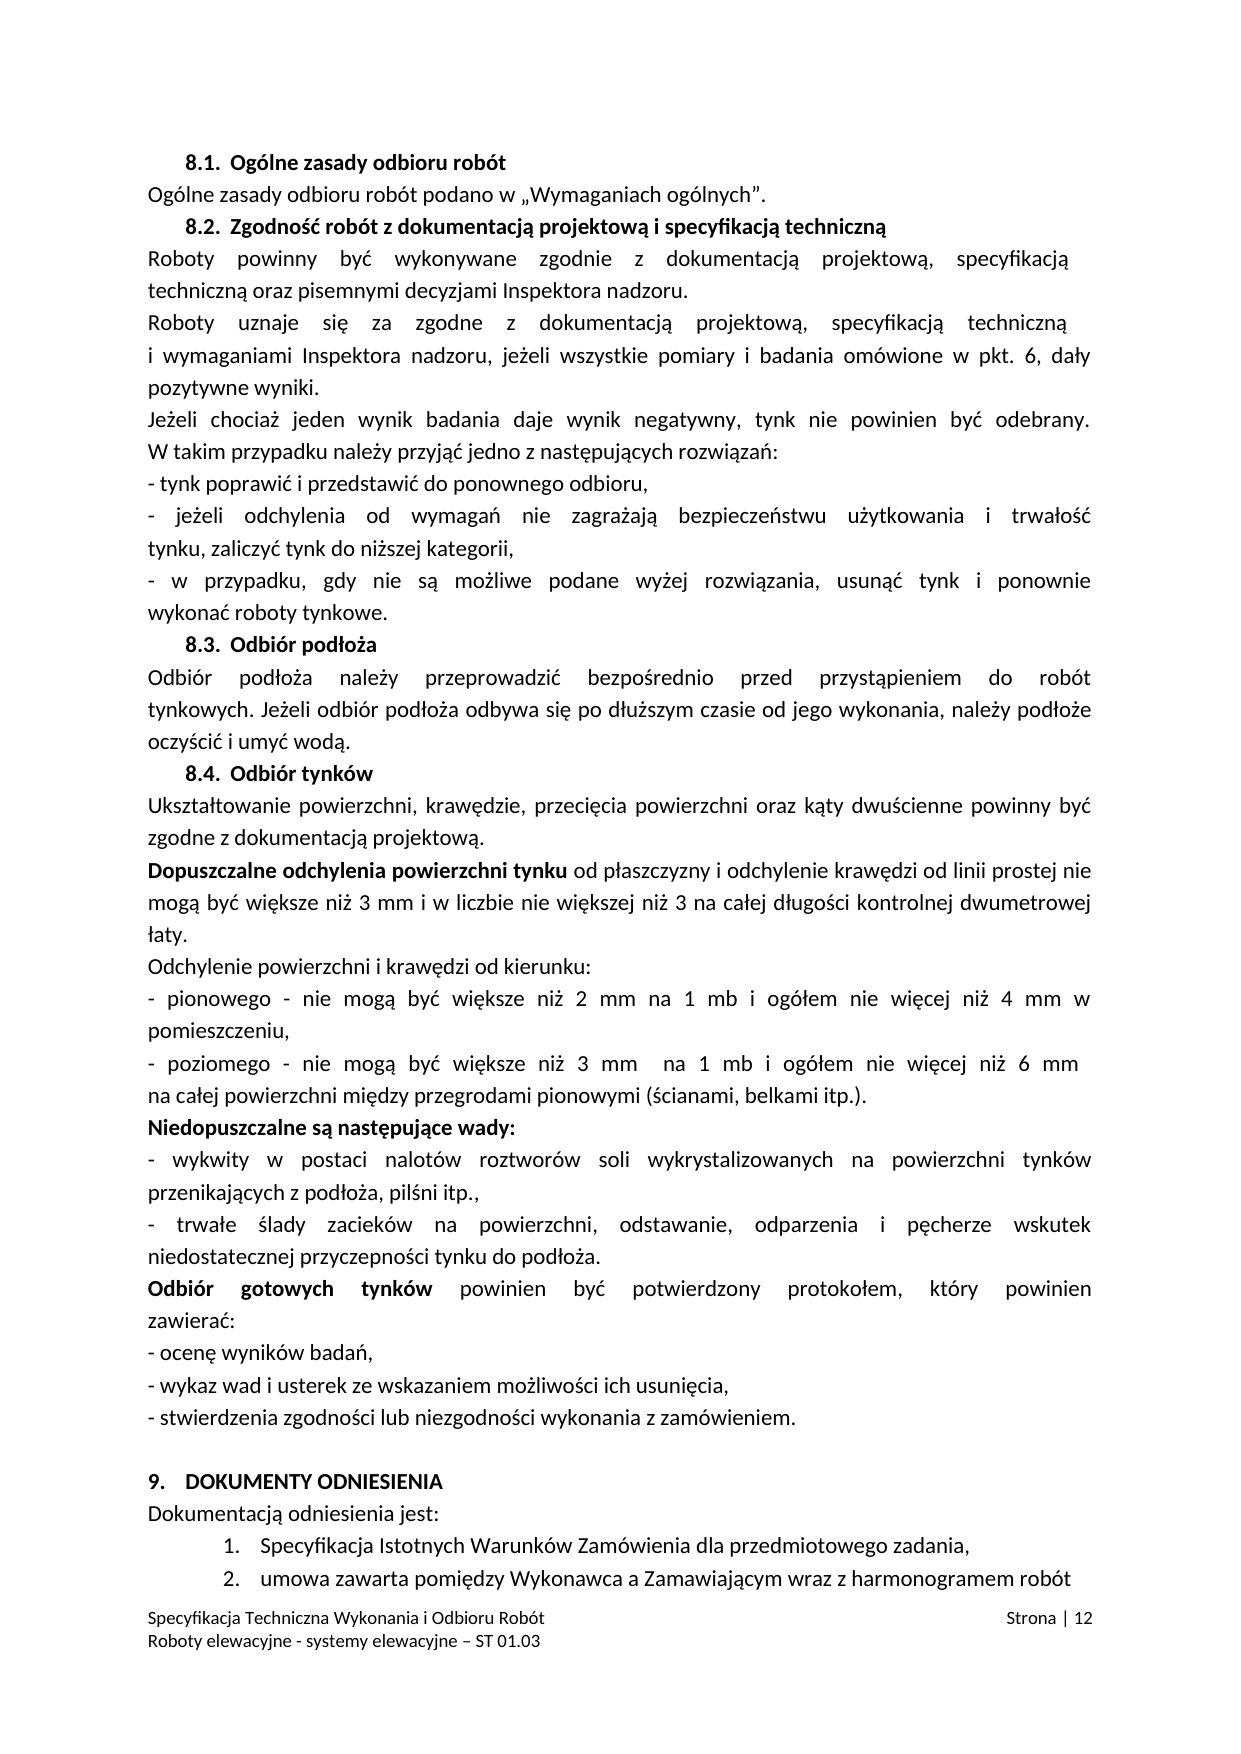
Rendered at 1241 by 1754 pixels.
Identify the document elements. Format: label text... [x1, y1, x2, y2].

list Dokumenty odniesienia [148, 1467, 1093, 1495]
text Roboty powinny być wykonywane zgodnie z dokumentacją projektową, specyfikacją techniczną oraz pisemnymi decyzjami Inspektora nadzoru. [148, 244, 1093, 304]
text Odbiór podłoża należy przeprowadzić bezpośrednio przed przystąpieniem do robót tynkowych. Jeżeli odbiór podłoża odbywa się po dłuższym czasie od jego wykonania, należy podłoże oczyścić i umyć wodą. [148, 663, 1093, 755]
list Specyfikacja Istotnych Warunków Zamówienia dla przedmiotowego zadania, [223, 1532, 1093, 1560]
text - pionowego - nie mogą być większe niż na 1 mb i ogółem nie więcej niż w pomieszczeniu, [148, 984, 1093, 1045]
list Odbiór tynków [185, 759, 1093, 787]
text Dokumentacją odniesienia jest: [148, 1499, 1093, 1527]
text - trwałe ślady zacieków na powierzchni, odstawanie, odparzenia i pęcherze wskutek niedostatecznej przyczepności tynku do podłoża. [148, 1210, 1093, 1270]
text - ocenę wyników badań, [148, 1338, 1093, 1367]
text - jeżeli odchylenia od wymagań nie zagrażają bezpieczeństwu użytkowania i trwałość tynku, zaliczyć tynk do niższej kategorii, [148, 502, 1093, 562]
list Ogólne zasady odbioru robót [185, 148, 1093, 176]
text - w przypadku, gdy nie są możliwe podane wyżej rozwiązania, usunąć tynk i ponownie wykonać roboty tynkowe. [148, 566, 1093, 626]
list Odbiór podłoża [185, 630, 1093, 658]
text - stwierdzenia zgodności lub niezgodności wykonania z zamówieniem. [148, 1403, 1093, 1431]
text Roboty uznaje się za zgodne z dokumentacją projektową, specyfikacją techniczną i wymaganiami Inspektora nadzoru, jeżeli wszystkie pomiary i badania omówione w pkt. 6, dały pozytywne wyniki. [148, 308, 1093, 401]
text Ogólne zasady odbioru robót podano w „Wymaganiach ogólnych”. [148, 180, 1093, 208]
text Odchylenie powierzchni i krawędzi od kierunku: [148, 952, 1093, 980]
text Niedopuszczalne są następujące wady: [148, 1113, 1093, 1141]
text Dopuszczalne odchylenia powierzchni tynku od płaszczyzny i odchylenie krawędzi od linii prostej nie mogą być większe niż i w liczbie nie większej niż 3 na całej długości kontrolnej dwumetrowej łaty. [148, 856, 1093, 948]
text - poziomego - nie mogą być większe niż na 1 mb i ogółem nie więcej niż na całej powierzchni między przegrodami pionowymi (ścianami, belkami itp.). [148, 1049, 1093, 1109]
list umowa zawarta pomiędzy Wykonawca a Zamawiającym wraz z harmonogramem robót [223, 1564, 1093, 1592]
text Jeżeli chociaż jeden wynik badania daje wynik negatywny, tynk nie powinien być odebrany. W takim przypadku należy przyjąć jedno z następujących rozwiązań: [148, 405, 1093, 465]
text Ukształtowanie powierzchni, krawędzie, przecięcia powierzchni oraz kąty dwuścienne powinny być zgodne z dokumentacją projektową. [148, 791, 1093, 852]
text - wykaz wad i usterek ze wskazaniem możliwości ich usunięcia, [148, 1371, 1093, 1399]
text - tynk poprawić i przedstawić do ponownego odbioru, [148, 469, 1093, 497]
text Odbiór gotowych tynków powinien być potwierdzony protokołem, który powinien zawierać: [148, 1274, 1093, 1334]
text - wykwity w postaci nalotów roztworów soli wykrystalizowanych na powierzchni tynków przenikających z podłoża, pilśni itp., [148, 1145, 1093, 1206]
list Zgodność robót z dokumentacją projektową i specyfikacją techniczną [185, 212, 1093, 240]
